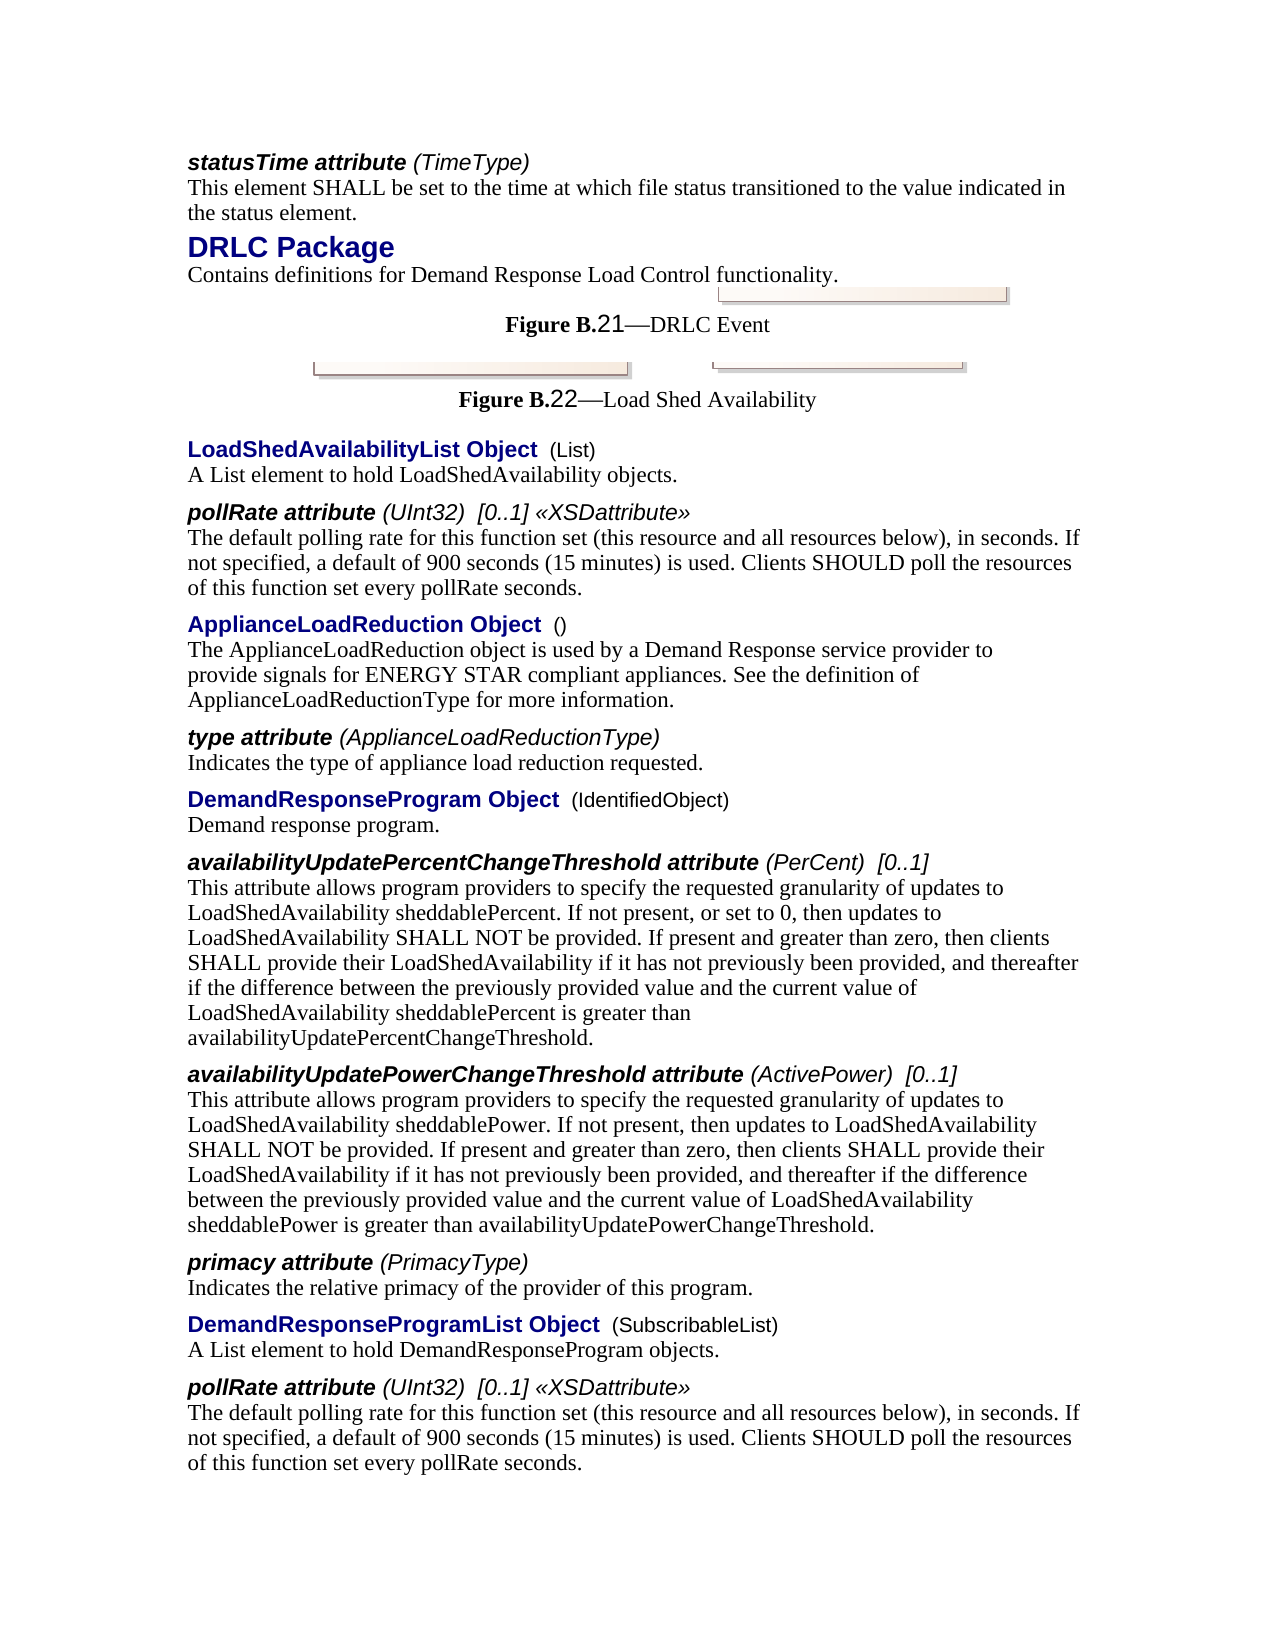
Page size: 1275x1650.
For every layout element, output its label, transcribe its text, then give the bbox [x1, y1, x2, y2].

text This element SHALL be set to the time at which file status transitioned to the value indicated in the status element. [187, 175, 1087, 225]
text Figure B.21—DRLC Event [187, 312, 1087, 337]
text statusTime attribute (TimeType) [187, 150, 1087, 175]
text Indicates the type of appliance load reduction requested. [187, 750, 1087, 775]
text This attribute allows program providers to specify the requested granularity of updates to LoadShedAvailability sheddablePower. If not present, then updates to LoadShedAvailability SHALL NOT be provided. If present and greater than zero, then clients SHALL provide their LoadShedAvailability if it has not previously been provided, and thereafter if the difference between the previously provided value and the current value of LoadShedAvailability sheddablePower is greater than availabilityUpdatePowerChangeThreshold. [187, 1087, 1087, 1237]
text Contains definitions for Demand Response Load Control functionality. [187, 262, 1087, 287]
text Figure B.22—Load Shed Availability [187, 387, 1087, 412]
text The default polling rate for this function set (this resource and all resources below), in seconds. If not specified, a default of 900 seconds (15 minutes) is used. Clients SHOULD poll the resources of this function set every pollRate seconds. [187, 525, 1087, 600]
text A List element to hold LoadShedAvailability objects. [187, 462, 1012, 487]
text The default polling rate for this function set (this resource and all resources below), in seconds. If not specified, a default of 900 seconds (15 minutes) is used. Clients SHOULD poll the resources of this function set every pollRate seconds. [187, 1400, 1087, 1475]
text LoadShedAvailabilityList Object (List) [187, 437, 1087, 462]
text availabilityUpdatePercentChangeThreshold attribute (PerCent) [0..1] [187, 850, 1087, 875]
text DemandResponseProgramList Object (SubscribableList) [187, 1312, 1087, 1337]
text DemandResponseProgram Object (IdentifiedObject) [187, 787, 1087, 812]
text The ApplianceLoadReduction object is used by a Demand Response service provider to provide signals for ENERGY STAR compliant appliances. See the definition of ApplianceLoadReductionType for more information. [187, 637, 1012, 712]
text type attribute (ApplianceLoadReductionType) [187, 725, 1087, 750]
text A List element to hold DemandResponseProgram objects. [187, 1337, 1012, 1362]
text pollRate attribute (UInt32) [0..1] «XSDattribute» [187, 1375, 1087, 1400]
text pollRate attribute (UInt32) [0..1] «XSDattribute» [187, 500, 1087, 525]
text Indicates the relative primacy of the provider of this program. [187, 1275, 1087, 1300]
text Demand response program. [187, 812, 1012, 837]
text This attribute allows program providers to specify the requested granularity of updates to LoadShedAvailability sheddablePercent. If not present, or set to 0, then updates to LoadShedAvailability SHALL NOT be provided. If present and greater than zero, then clients SHALL provide their LoadShedAvailability if it has not previously been provided, and thereafter if the difference between the previously provided value and the current value of LoadShedAvailability sheddablePercent is greater than availabilityUpdatePercentChangeThreshold. [187, 875, 1087, 1050]
subtitle DRLC Package [187, 237, 1087, 262]
text primacy attribute (PrimacyType) [187, 1250, 1087, 1275]
text ApplianceLoadReduction Object () [187, 612, 1087, 637]
text availabilityUpdatePowerChangeThreshold attribute (ActivePower) [0..1] [187, 1062, 1087, 1087]
